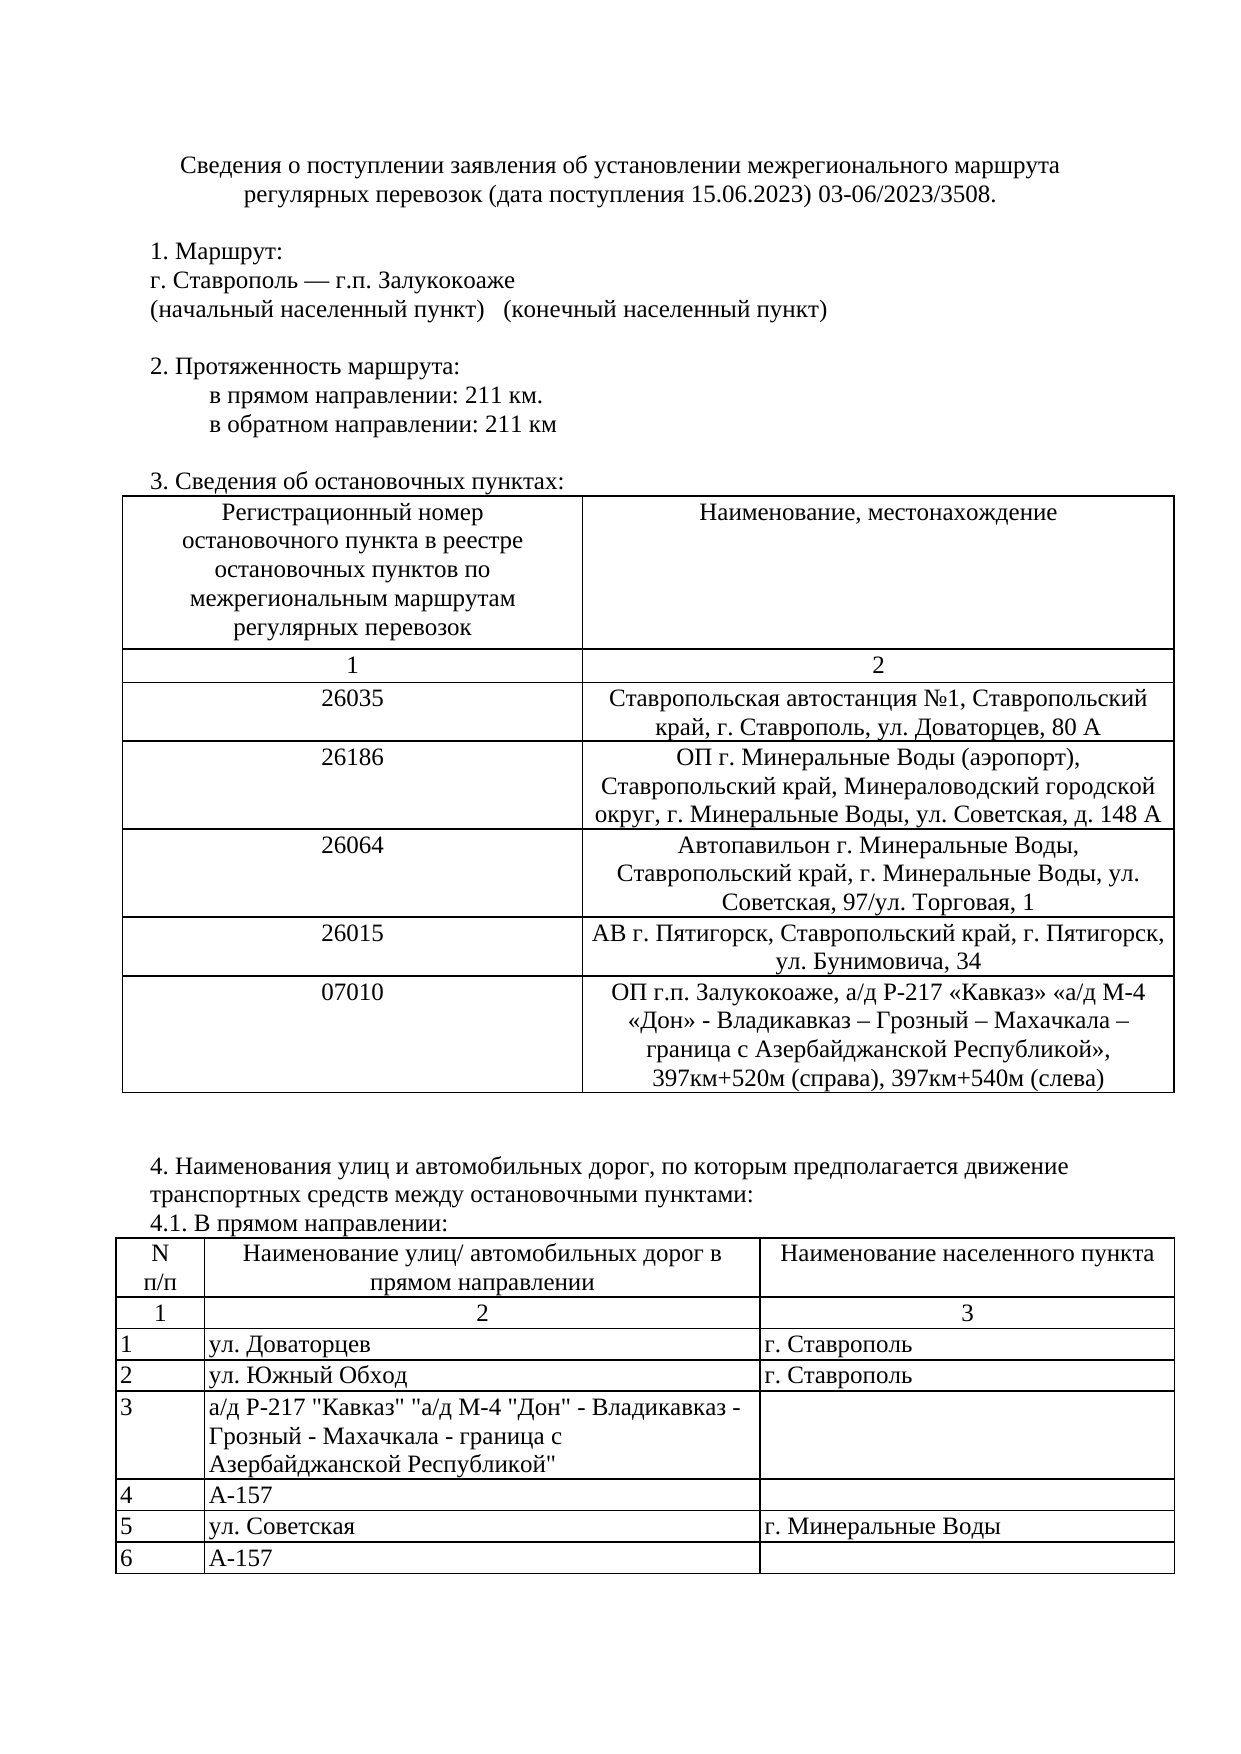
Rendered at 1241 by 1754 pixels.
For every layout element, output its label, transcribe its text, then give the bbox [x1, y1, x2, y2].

table_cell ОП г. Минеральные Воды (аэропорт), Ставропольский край, Минераловодский городской округ, г. Минеральные Воды, ул. Советская, д. 148 А [583, 742, 1173, 828]
text (начальный населенный пункт) (конечный населенный пункт) [150, 294, 1090, 322]
table_cell г. Ставрополь [761, 1361, 1174, 1390]
table_cell 1 [117, 1298, 204, 1327]
table_cell ул. Доваторцев [205, 1329, 759, 1359]
text в прямом направлении: 211 км. [150, 380, 1090, 409]
text Сведения о поступлении заявления об установлении межрегионального маршрута регулярных перевозок (дата поступления 15.06.2023) 03-06/2023/3508. [150, 150, 1090, 207]
table_cell 2 [583, 650, 1173, 681]
table_cell 26015 [123, 918, 582, 975]
table_header N п/п [117, 1239, 204, 1296]
table_cell г. Минеральные Воды [761, 1511, 1174, 1541]
table_cell г. Ставрополь [761, 1329, 1174, 1359]
table_cell ОП г.п. Залукокоаже, а/д Р-217 «Кавказ» «а/д М-4 «Дон» - Владикавказ – Грозный – Махачкала – граница с Азербайджанской Республикой», 397км+520м (справа), 397км+540м (слева) [583, 977, 1173, 1092]
table_cell 26064 [123, 830, 582, 916]
text 4. Наименования улиц и автомобильных дорог, по которым предполагается движение транспортных средств между остановочными пунктами: [150, 1151, 1090, 1208]
table_cell [761, 1480, 1174, 1510]
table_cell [205, 1392, 759, 1478]
table_cell 1 [117, 1329, 204, 1359]
table_cell ул. Южный Обход [205, 1361, 759, 1390]
table_cell [761, 1543, 1174, 1573]
table_cell А-157 [205, 1543, 759, 1573]
table_cell 3 [761, 1298, 1174, 1327]
table_cell 4 [117, 1480, 204, 1510]
text в обратном направлении: 211 км [150, 409, 1090, 437]
table_header Наименование улиц/ автомобильных дорог в прямом направлении [205, 1239, 759, 1296]
table_header Регистрационный номер остановочного пункта в реестре остановочных пунктов по межрегиональным маршрутам регулярных перевозок [123, 497, 582, 648]
table_cell 07010 [123, 977, 582, 1092]
table_cell 26186 [123, 742, 582, 828]
table_cell 2 [205, 1298, 759, 1327]
table_cell Автопавильон г. Минеральные Воды, Ставропольский край, г. Минеральные Воды, ул. Советская, 97/ул. Торговая, 1 [583, 830, 1173, 916]
table_cell Ставропольская автостанция №1, Ставропольский край, г. Ставрополь, ул. Доваторцев, 80 А [583, 683, 1173, 740]
table_cell А-157 [205, 1480, 759, 1510]
text 4.1. В прямом направлении: [150, 1208, 1090, 1237]
text 1. Маршрут: [150, 236, 1090, 265]
table_cell 3 [117, 1392, 204, 1478]
table_cell 1 [123, 650, 582, 681]
table_header Наименование, местонахождение [583, 497, 1173, 648]
table_cell 5 [117, 1511, 204, 1541]
text 2. Протяженность маршрута: [150, 351, 1090, 380]
table_cell 2 [117, 1361, 204, 1390]
table_cell ул. Советская [205, 1511, 759, 1541]
table_cell 26035 [123, 683, 582, 740]
table_header Наименование населенного пункта [761, 1239, 1174, 1296]
table_cell 6 [117, 1543, 204, 1573]
text 3. Сведения об остановочных пунктах: [150, 466, 1090, 495]
table_cell АВ г. Пятигорск, Ставропольский край, г. Пятигорск, ул. Бунимовича, 34 [583, 918, 1173, 975]
text г. Ставрополь — г.п. Залукокоаже [150, 265, 1090, 294]
table_cell [761, 1392, 1174, 1478]
